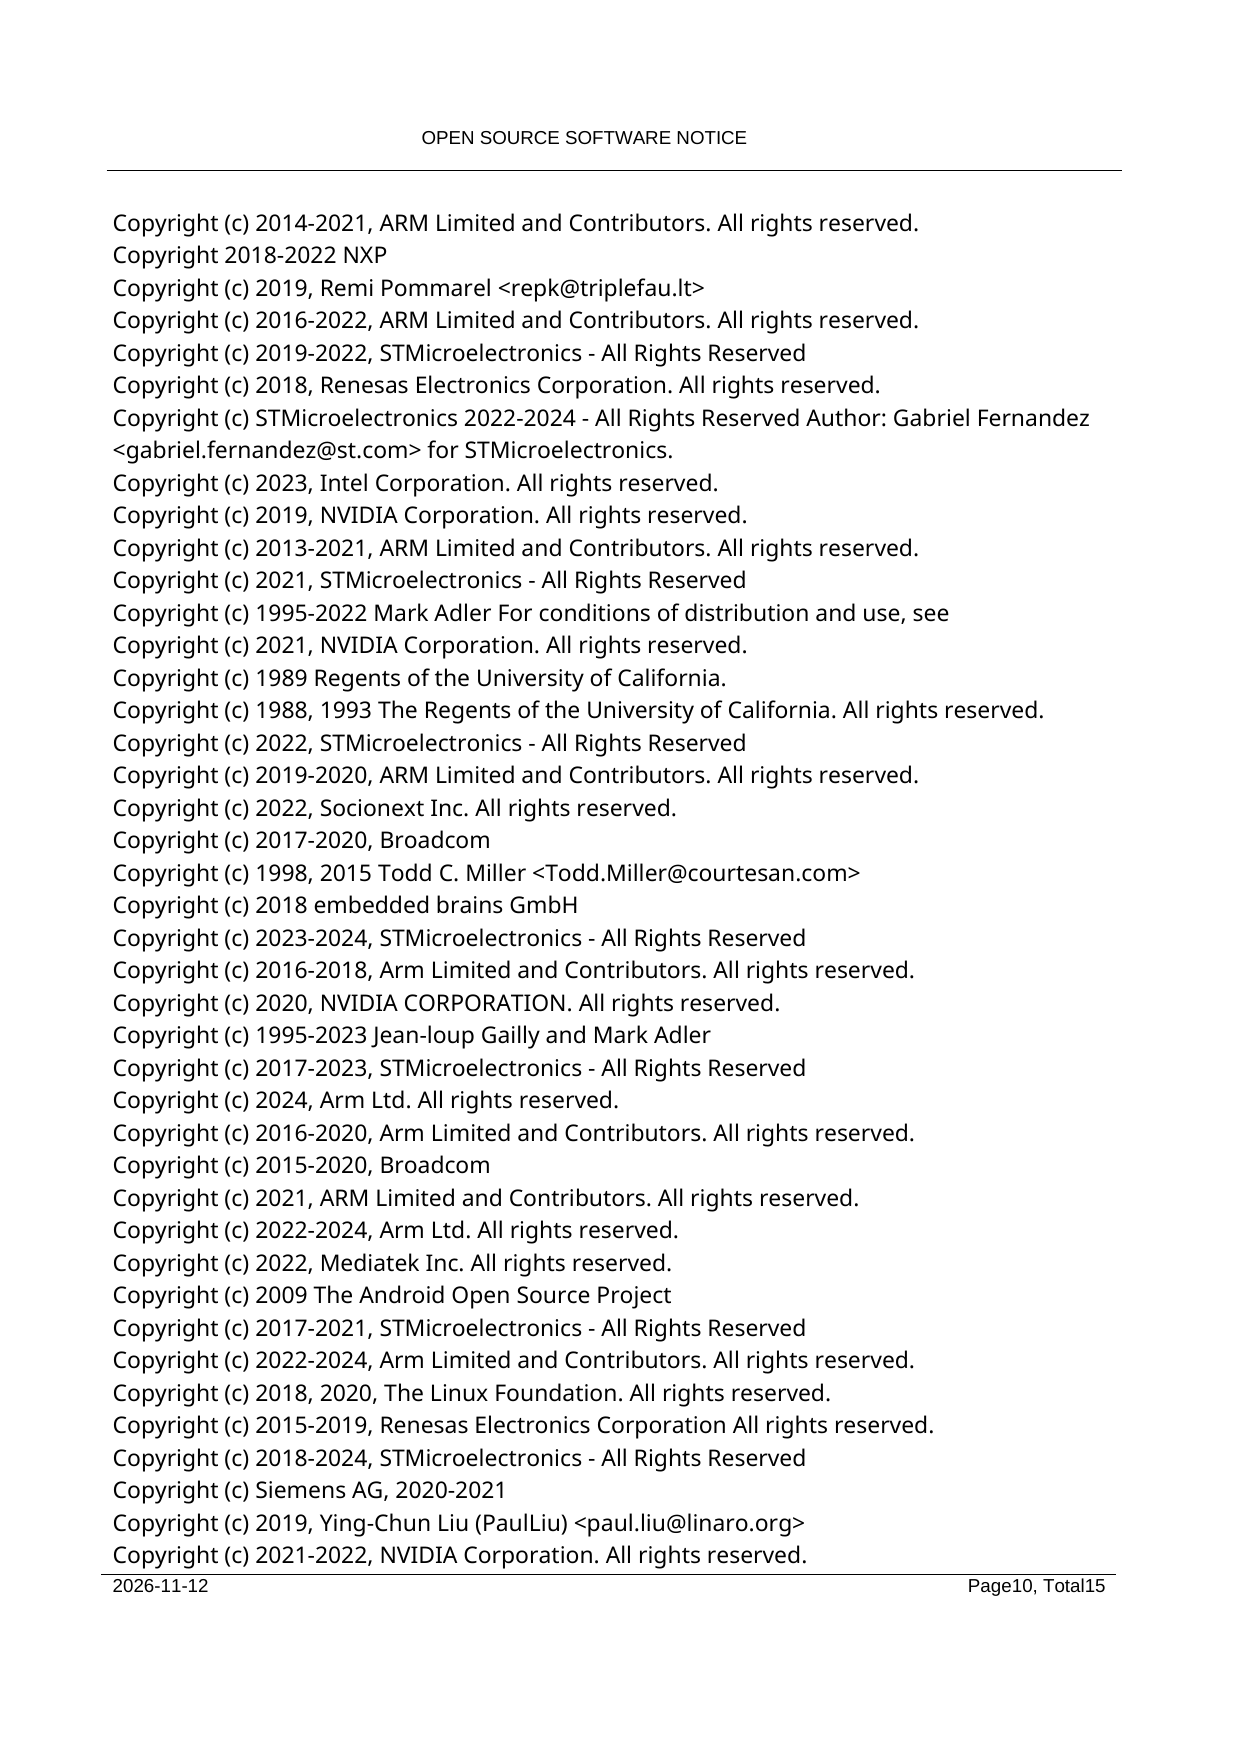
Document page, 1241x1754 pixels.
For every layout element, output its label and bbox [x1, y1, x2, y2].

text [112, 206, 1128, 1571]
